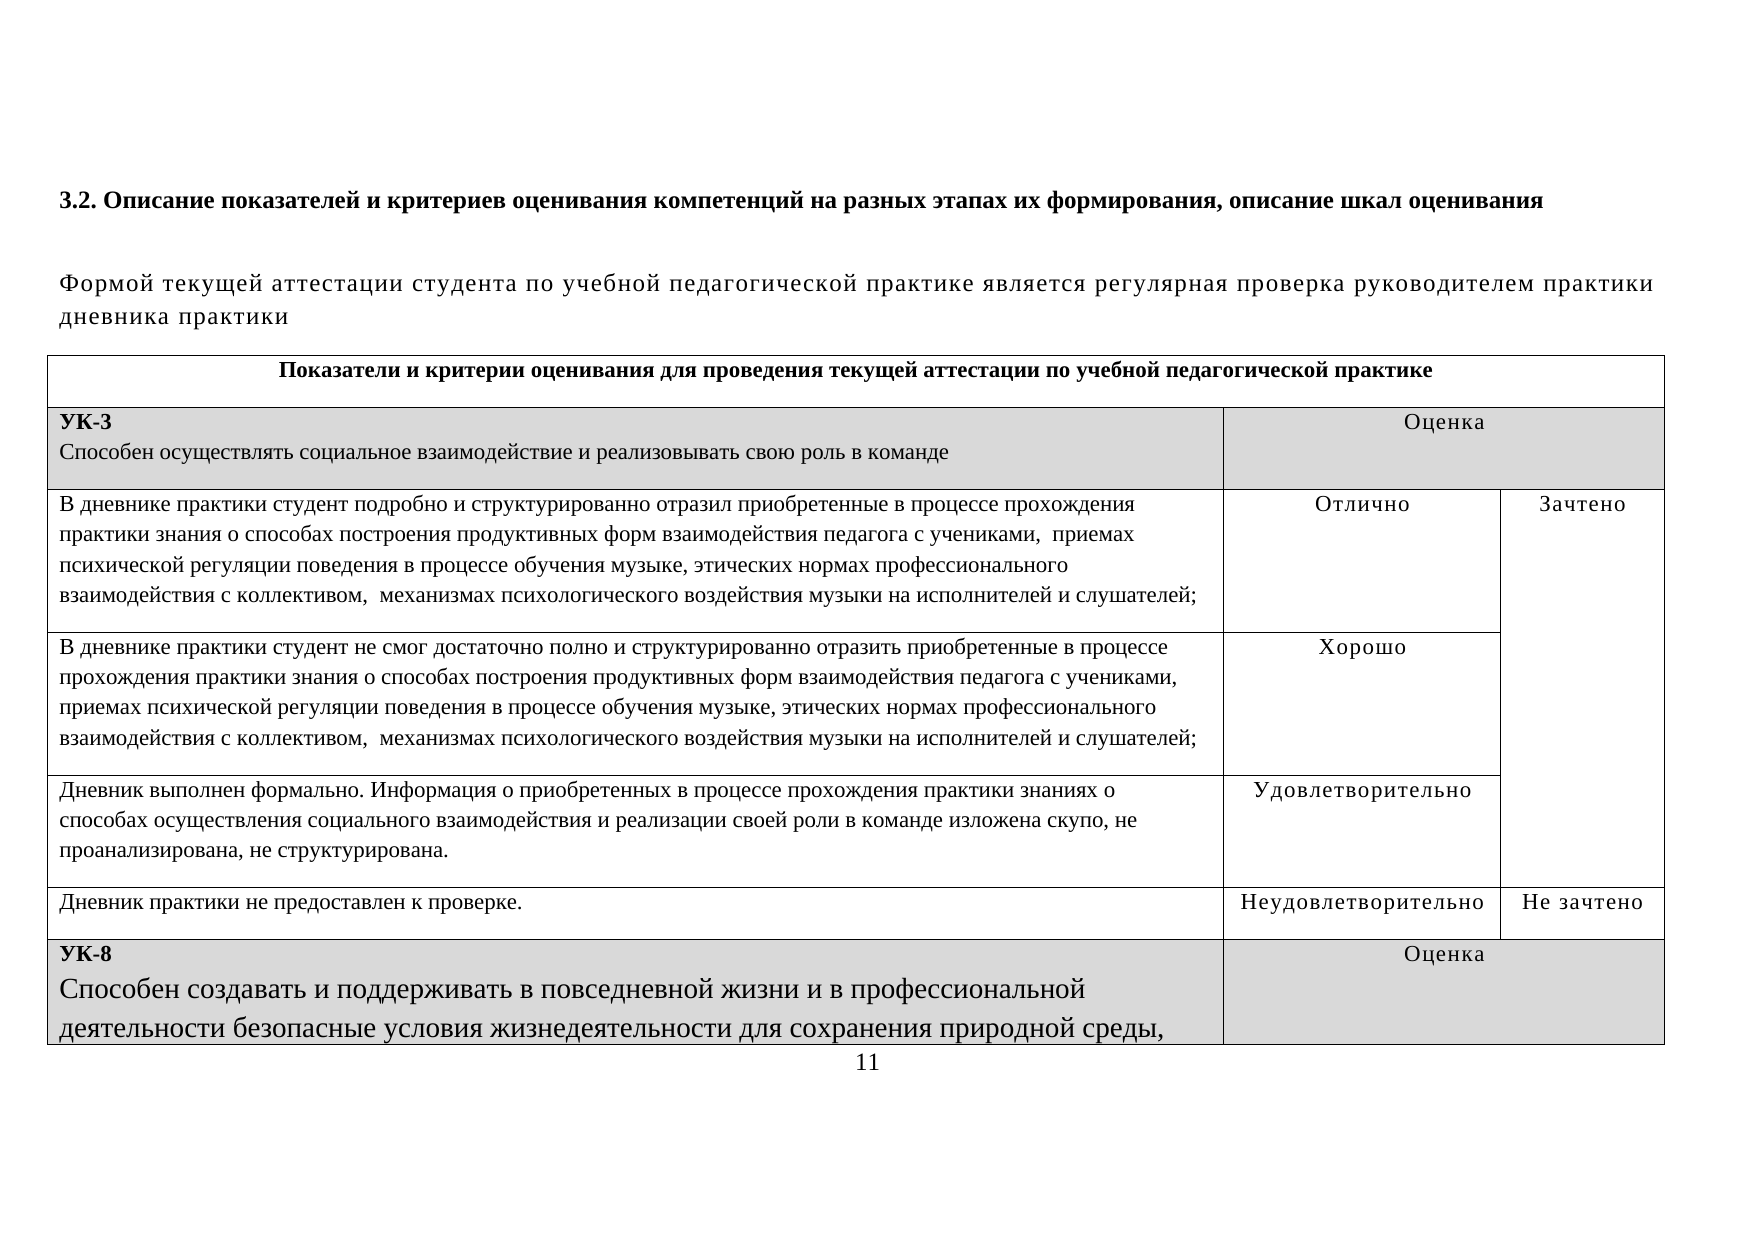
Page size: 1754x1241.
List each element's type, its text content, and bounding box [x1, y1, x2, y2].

table_cell Удовлетворительно [1224, 776, 1500, 887]
subtitle 3.2. Описание показателей и критериев оценивания компетенций на разных этапах их формирования, описание шкал оценивания [59, 185, 1675, 214]
table_cell Оценка [1224, 408, 1664, 489]
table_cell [48, 940, 1223, 1044]
table_cell В дневнике практики студент не смог достаточно полно и структурированно отразить приобретенные в процессе прохождения практики знания о способах построения продуктивных форм взаимодействия педагога с учениками, приемах психической регуляции поведения в процессе обучения музыке, этических нормах профессионального взаимодействия с коллективом, механизмах психологического воздействия музыки на исполнителей и слушателей; [48, 633, 1223, 775]
table_header Показатели и критерии оценивания для проведения текущей аттестации по учебной педагогической практике [48, 356, 1664, 407]
table_cell Зачтено [1501, 490, 1664, 887]
table_cell Хорошо [1224, 633, 1500, 775]
table_cell Оценка [1224, 940, 1664, 1044]
table_cell Не зачтено [1501, 888, 1664, 939]
table_cell Отлично [1224, 490, 1500, 632]
table_cell УК-3 Способен осуществлять социальное взаимодействие и реализовывать свою роль в команде [48, 408, 1223, 489]
text Формой текущей аттестации студента по учебной педагогической практике является регулярная проверка руководителем практики дневника практики [59, 268, 1675, 330]
table_cell Дневник выполнен формально. Информация о приобретенных в процессе прохождения практики знаниях о способах осуществления социального взаимодействия и реализации своей роли в команде изложена скупо, не проанализирована, не структурирована. [48, 776, 1223, 887]
table_cell Неудовлетворительно [1224, 888, 1500, 939]
table_cell Дневник практики не предоставлен к проверке. [48, 888, 1223, 939]
table_cell В дневнике практики студент подробно и структурированно отразил приобретенные в процессе прохождения практики знания о способах построения продуктивных форм взаимодействия педагога с учениками, приемах психической регуляции поведения в процессе обучения музыке, этических нормах профессионального взаимодействия с коллективом, механизмах психологического воздействия музыки на исполнителей и слушателей; [48, 490, 1223, 632]
